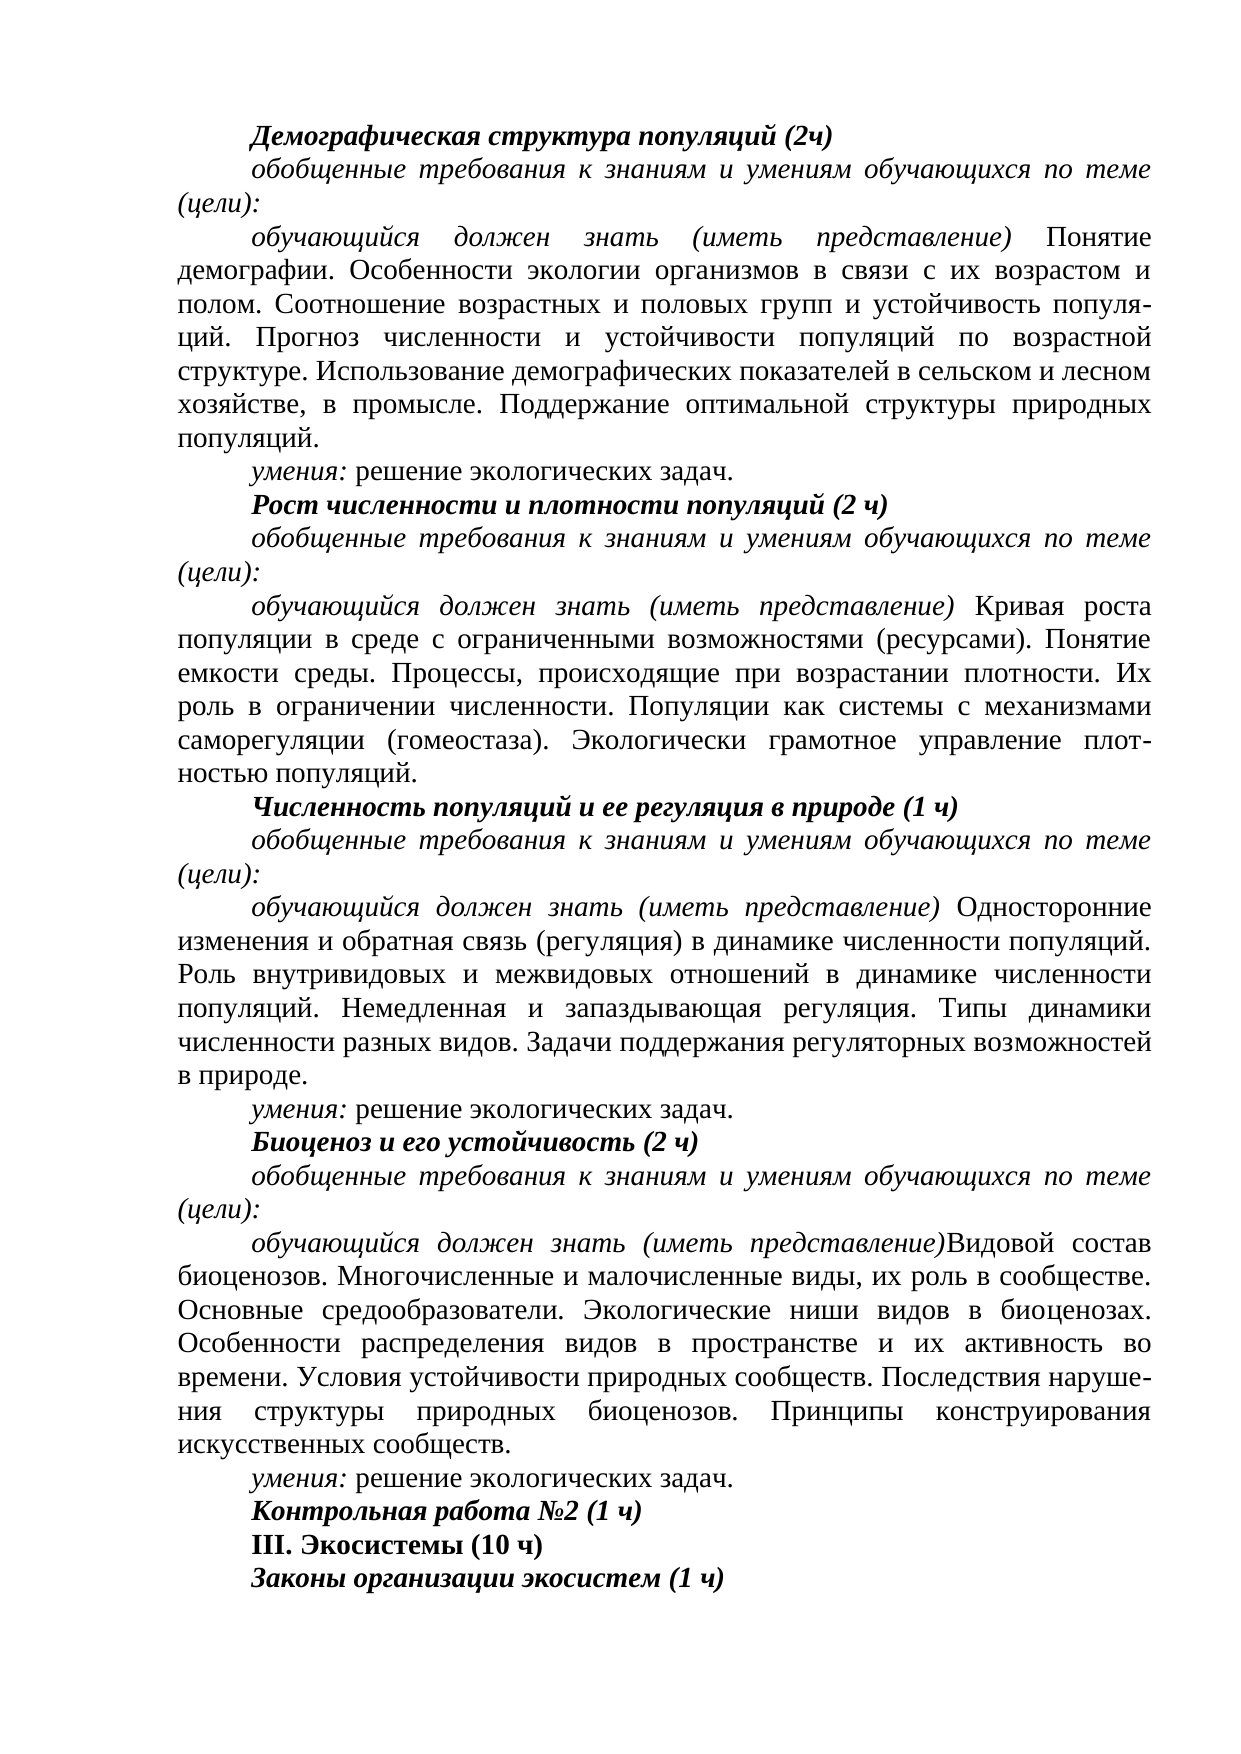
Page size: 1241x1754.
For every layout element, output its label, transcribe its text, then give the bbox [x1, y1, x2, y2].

text Рост численности и плотности популяций (2 ч) [177, 487, 1152, 521]
text Биоценоз и его устойчивость (2 ч) [177, 1124, 1152, 1158]
text обобщенные требования к знаниям и умениям обучающихся по теме (цели): [177, 822, 1152, 889]
text III. Экосистемы (10 ч) [177, 1527, 1152, 1560]
text обучающийся должен знать (иметь представление)Видовой состав биоценозов. Многочисленные и малочисленные виды, их роль в сообществе. Основные средообразователи. Экологические ниши видов в биоценозах. Особенности распределения видов в пространстве и их активность во времени. Условия устойчивости природных сообществ. Последствия нарушения структуры природных биоценозов. Принципы конструирования искусственных сообществ. [177, 1225, 1152, 1460]
text обобщенные требования к знаниям и умениям обучающихся по теме (цели): [177, 1158, 1152, 1225]
text Численность популяций и ее регуляция в природе (1 ч) [177, 789, 1152, 822]
text обобщенные требования к знаниям и умениям обучающихся по теме (цели): [177, 521, 1152, 588]
text Законы организации экосистем (1 ч) [177, 1560, 1152, 1594]
text обучающийся должен знать (иметь представление) Кривая роста популяции в среде с ограниченными возможностями (ресурсами). Понятие емкости среды. Процессы, происходящие при возрастании плотности. Их роль в ограничении численности. Популяции как системы с механизмами саморегуляции (гомеостаза). Экологически грамотное управление плотностью популяций. [177, 588, 1152, 789]
text умения: решение экологических задач. [177, 1091, 1152, 1124]
text умения: решение экологических задач. [177, 1460, 1152, 1493]
text Демографическая структура популяций (2ч) [177, 118, 1152, 152]
text обобщенные требования к знаниям и умениям обучающихся по теме (цели): [177, 152, 1152, 219]
text умения: решение экологических задач. [177, 453, 1152, 487]
text обучающийся должен знать (иметь представление) Односторонние изменения и обратная связь (регуляция) в динамике численности популяций. Роль внутривидовых и межвидовых отношений в динамике численности популяций. Немедленная и запаздывающая регуляция. Типы динамики численности разных видов. Задачи поддержания регуляторных возможностей в природе. [177, 889, 1152, 1091]
text Контрольная работа №2 (1 ч) [177, 1493, 1152, 1527]
text обучающийся должен знать (иметь представление) Понятие демографии. Особенности экологии организмов в связи с их возрастом и полом. Соотношение возрастных и половых групп и устойчивость популяций. Прогноз численности и устойчивости популяций по возрастной структуре. Использование демографических показателей в сельском и лесном хозяйстве, в промысле. Поддержание оптимальной структуры природных популяций. [177, 219, 1152, 453]
